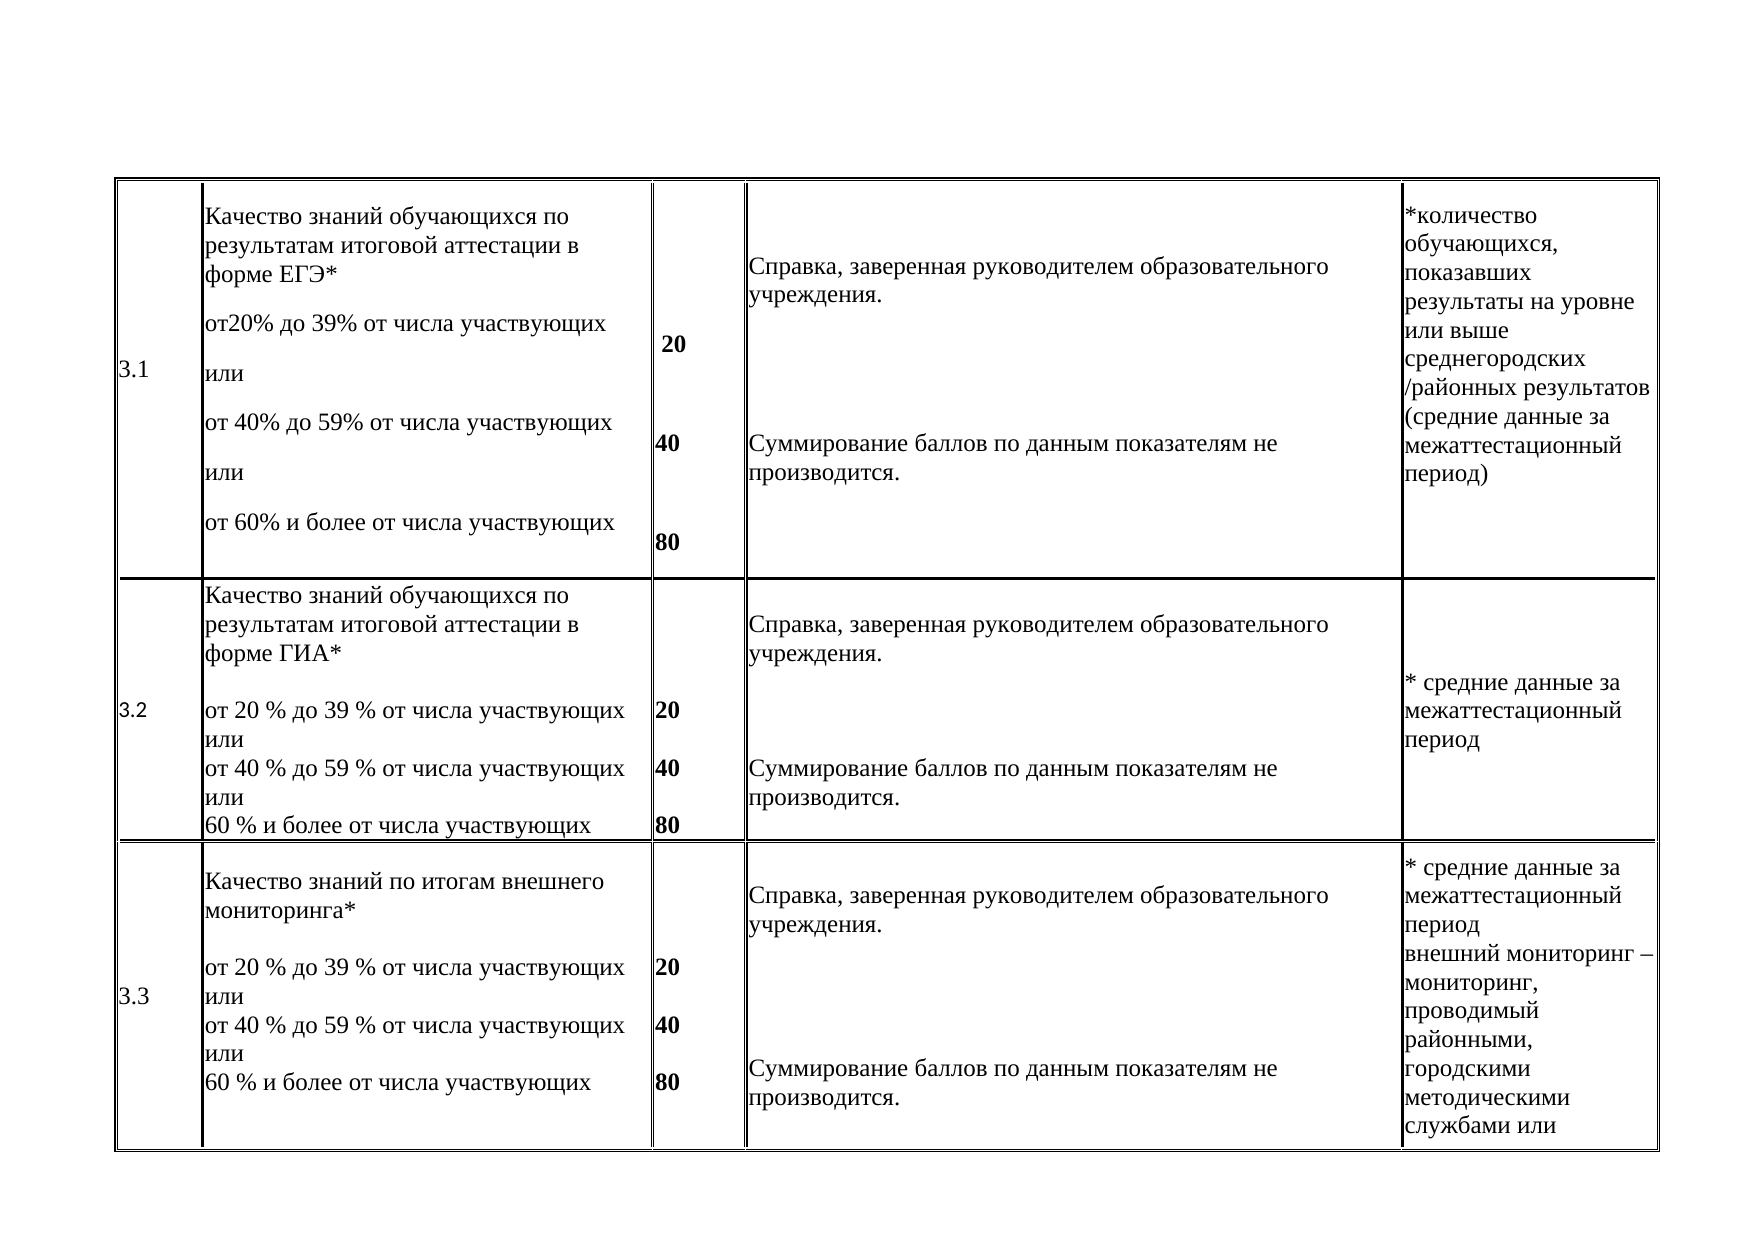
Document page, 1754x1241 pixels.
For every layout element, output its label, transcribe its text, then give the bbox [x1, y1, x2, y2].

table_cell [202, 843, 653, 1148]
table_cell 3.1 [118, 181, 202, 577]
table_cell Качество знаний обучающихся по результатам итоговой аттестации в форме ЕГЭ* от20% до 39% от числа участвующих или от 40% до 59% от числа участвующих или от 60% и более от числа участвующих [202, 181, 653, 577]
table_cell 20 40 80 [653, 179, 746, 577]
table_cell 3.2 [118, 577, 201, 839]
table_cell 3.3 [118, 839, 202, 1148]
table_cell 20 40 80 [654, 580, 744, 839]
table_cell *количество обучающихся, показавших результаты на уровне или выше среднегородских /районных результатов (средние данные за межаттестационный период) [1402, 181, 1657, 577]
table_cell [1402, 839, 1657, 1148]
table_cell 20 40 80 [653, 839, 746, 1148]
table_cell Справка, заверенная руководителем образовательного учреждения. Суммирование баллов по данным показателям не производится. [748, 580, 1401, 839]
table_cell Справка, заверенная руководителем образовательного учреждения. Суммирование баллов по данным показателям не производится. [746, 179, 1402, 577]
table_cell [746, 843, 1402, 1148]
table_cell Качество знаний обучающихся по результатам итоговой аттестации в форме ГИА* от 20 % до 39 % от числа участвующих или от 40 % до 59 % от числа участвующих или 60 % и более от числа участвующих [204, 580, 651, 839]
table_cell * средние данные за межаттестационный период [1404, 577, 1657, 839]
